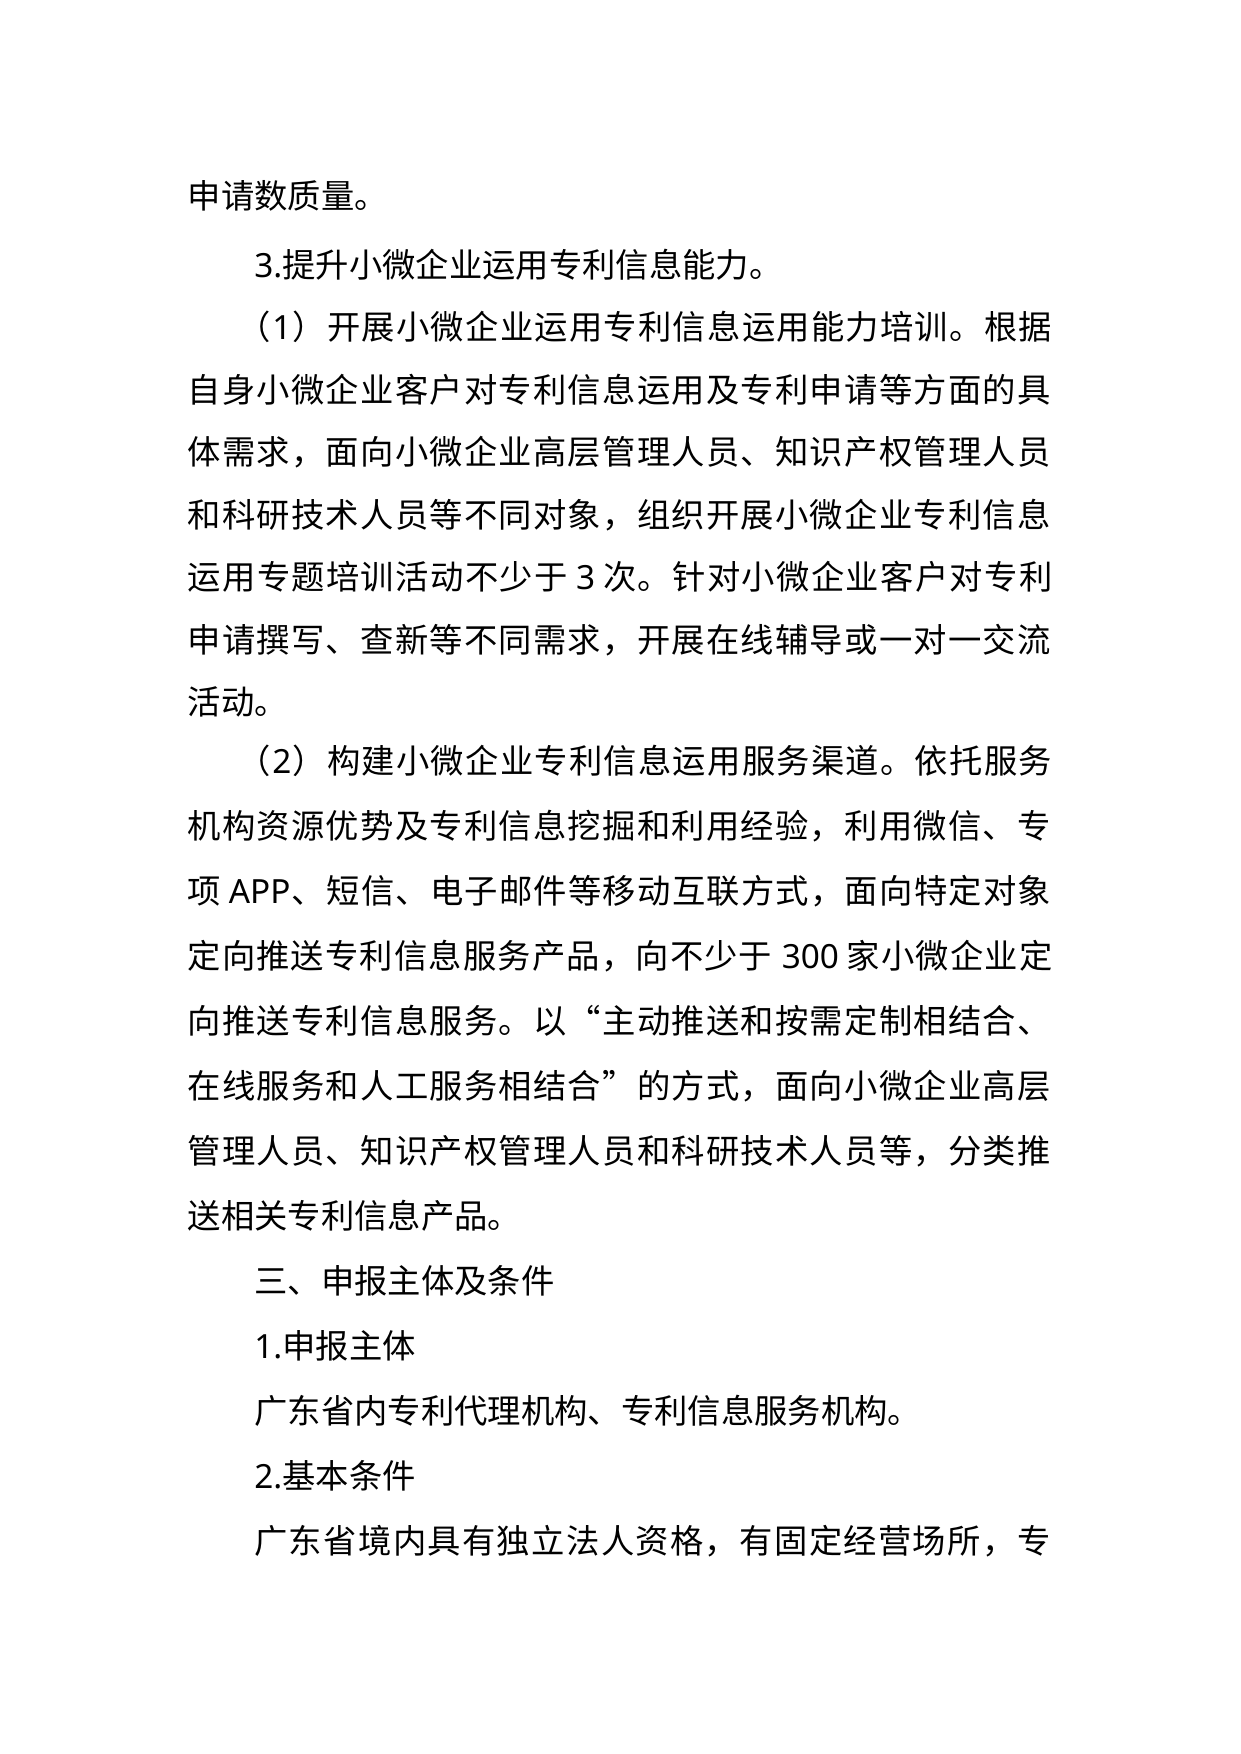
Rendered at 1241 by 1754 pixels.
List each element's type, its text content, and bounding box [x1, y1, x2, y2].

text 3.提升小微企业运用专利信息能力。 [187, 227, 1053, 289]
text 2.基本条件 [187, 1442, 1053, 1507]
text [187, 1507, 1053, 1572]
text 广东省内专利代理机构、专利信息服务机构。 [187, 1377, 1053, 1442]
text 1.申报主体 [187, 1312, 1053, 1377]
text （2）构建小微企业专利信息运用服务渠道。依托服务机构资源优势及专利信息挖掘和利用经验，利用微信、专项APP、短信、电子邮件等移动互联方式，面向特定对象定向推送专利信息服务产品，向不少于300家小微企业定向推送专利信息服务。以“主动推送和按需定制相结合、在线服务和人工服务相结合”的方式，面向小微企业高层管理人员、知识产权管理人员和科研技术人员等，分类推送相关专利信息产品。 [187, 727, 1053, 1247]
text （1）开展小微企业运用专利信息运用能力培训。根据自身小微企业客户对专利信息运用及专利申请等方面的具体需求，面向小微企业高层管理人员、知识产权管理人员和科研技术人员等不同对象，组织开展小微企业专利信息运用专题培训活动不少于3次。针对小微企业客户对专利申请撰写、查新等不同需求，开展在线辅导或一对一交流活动。 [187, 289, 1053, 727]
text 三、申报主体及条件 [187, 1247, 1053, 1312]
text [187, 162, 1053, 227]
